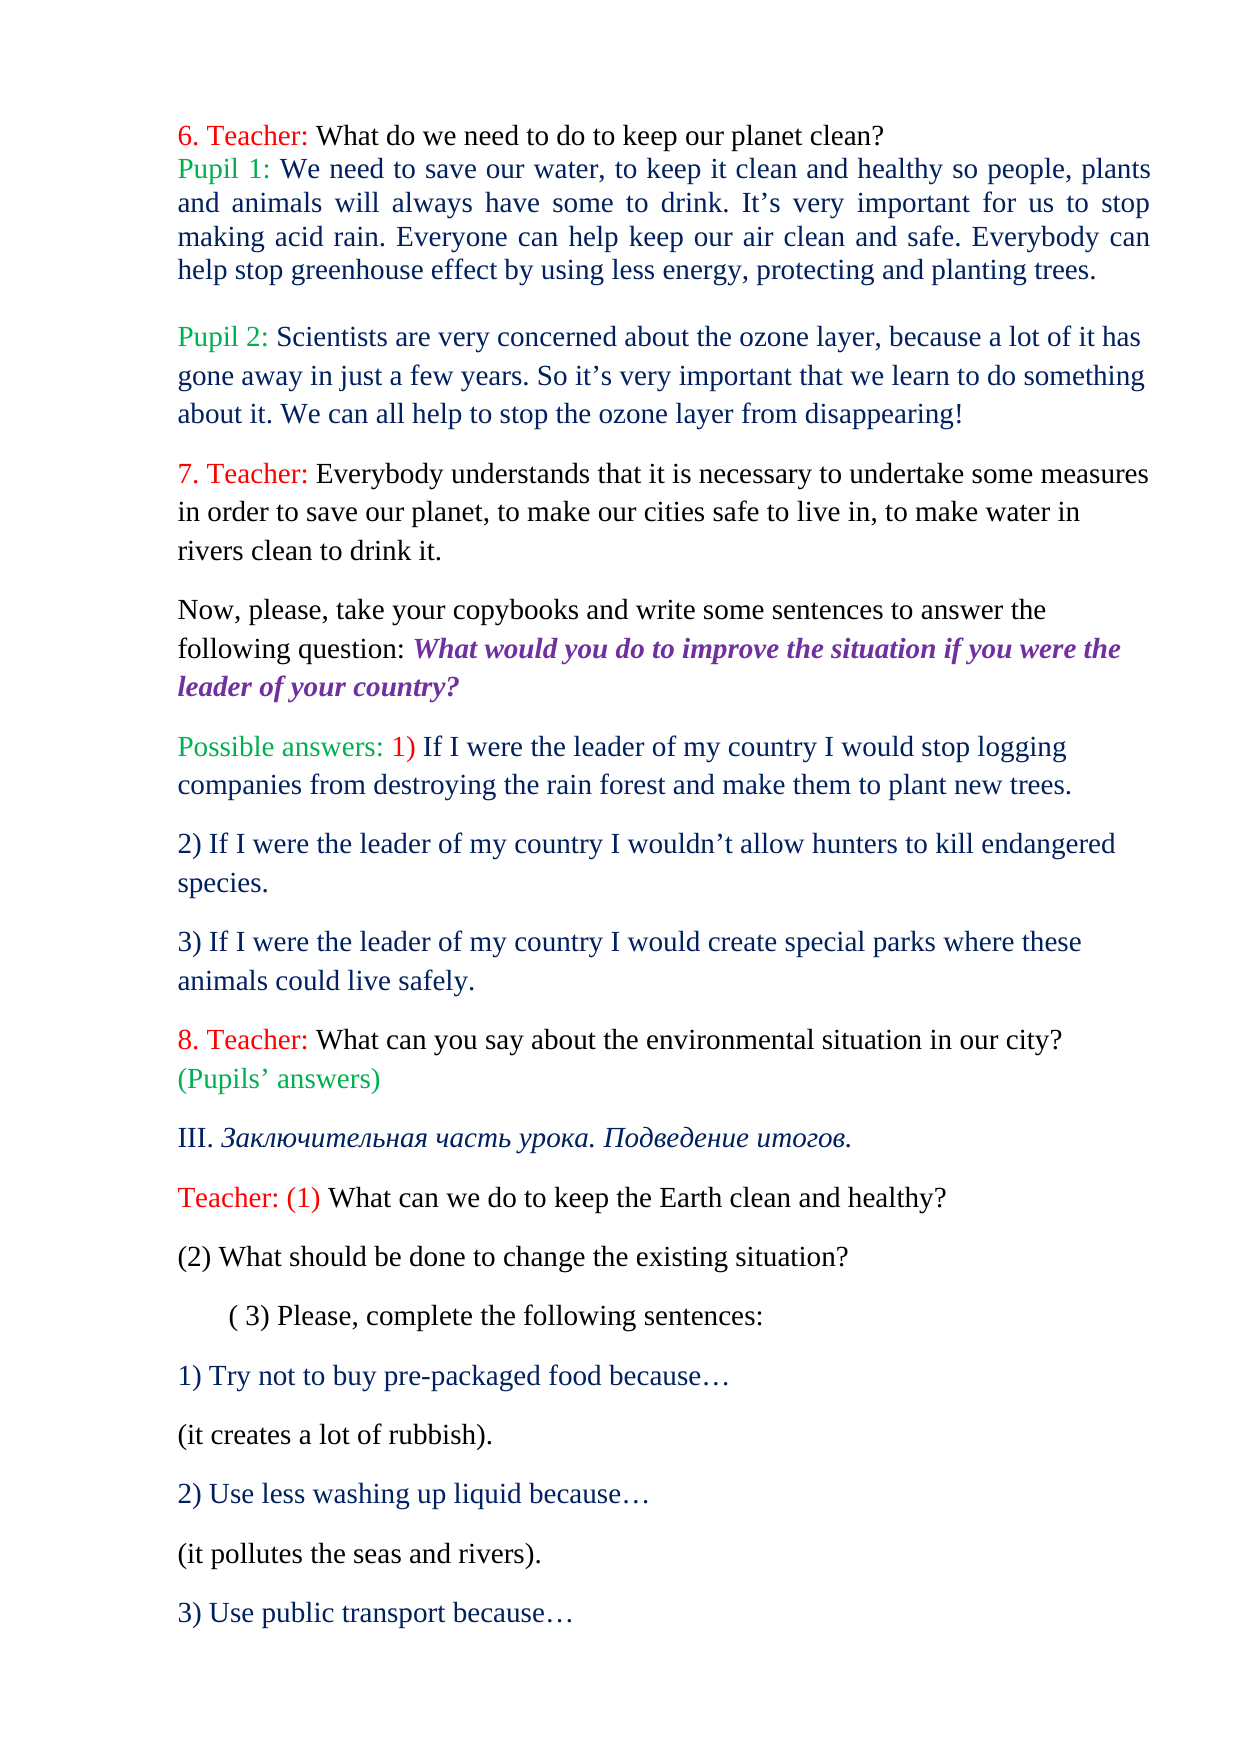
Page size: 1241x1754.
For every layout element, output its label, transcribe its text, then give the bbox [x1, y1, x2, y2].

text Now, please, take your copybooks and write some sentences to answer the following question: What would you do to improve the situation if you were the leader of your country? [177, 592, 1152, 703]
text 3) Use public transport because… [177, 1595, 1152, 1629]
text 3) If I were the leader of my country I would create special parks where these animals could live safely. [177, 924, 1152, 997]
text Pupil 1: We need to save our water, to keep it clean and healthy so people, plants and animals will always have some to drink. It’s very important for us to stop making acid rain. Everyone can help keep our air clean and safe. Everybody can help stop greenhouse effect by using less energy, protecting and planting trees. [177, 152, 1152, 286]
text 2) If I were the leader of my country I wouldn’t allow hunters to kill endangered species. [177, 827, 1152, 899]
text Pupil 2: Scientists are very concerned about the ozone layer, because a lot of it has gone away in just a few years. So it’s very important that we learn to do something about it. We can all help to stop the ozone layer from disappearing! [177, 319, 1152, 430]
text 2) Use less washing up liquid because… [177, 1477, 1152, 1510]
text III. Заключительная часть урока. Подведение итогов. [177, 1120, 1152, 1154]
text ( 3) Please, complete the following sentences: [177, 1298, 1152, 1332]
text 6. Teacher: What do we need to do to keep our planet clean? [177, 118, 1152, 152]
text 7. Teacher: Everybody understands that it is necessary to undertake some measures in order to save our planet, to make our cities safe to live in, to make water in rivers clean to drink it. [177, 456, 1152, 566]
text Possible answers: 1) If I were the leader of my country I would stop logging companies from destroying the rain forest and make them to plant new trees. [177, 729, 1152, 801]
text 1) Try not to buy pre-packaged food because… [177, 1358, 1152, 1391]
text Teacher: (1) What can we do to keep the Earth clean and healthy? [177, 1180, 1152, 1213]
text (it pollutes the seas and rivers). [177, 1536, 1152, 1569]
text 8. Teacher: What can you say about the environmental situation in our city? (Pupils’ answers) [177, 1022, 1152, 1094]
text (it creates a lot of rubbish). [177, 1417, 1152, 1451]
text (2) What should be done to change the existing situation? [177, 1239, 1152, 1273]
